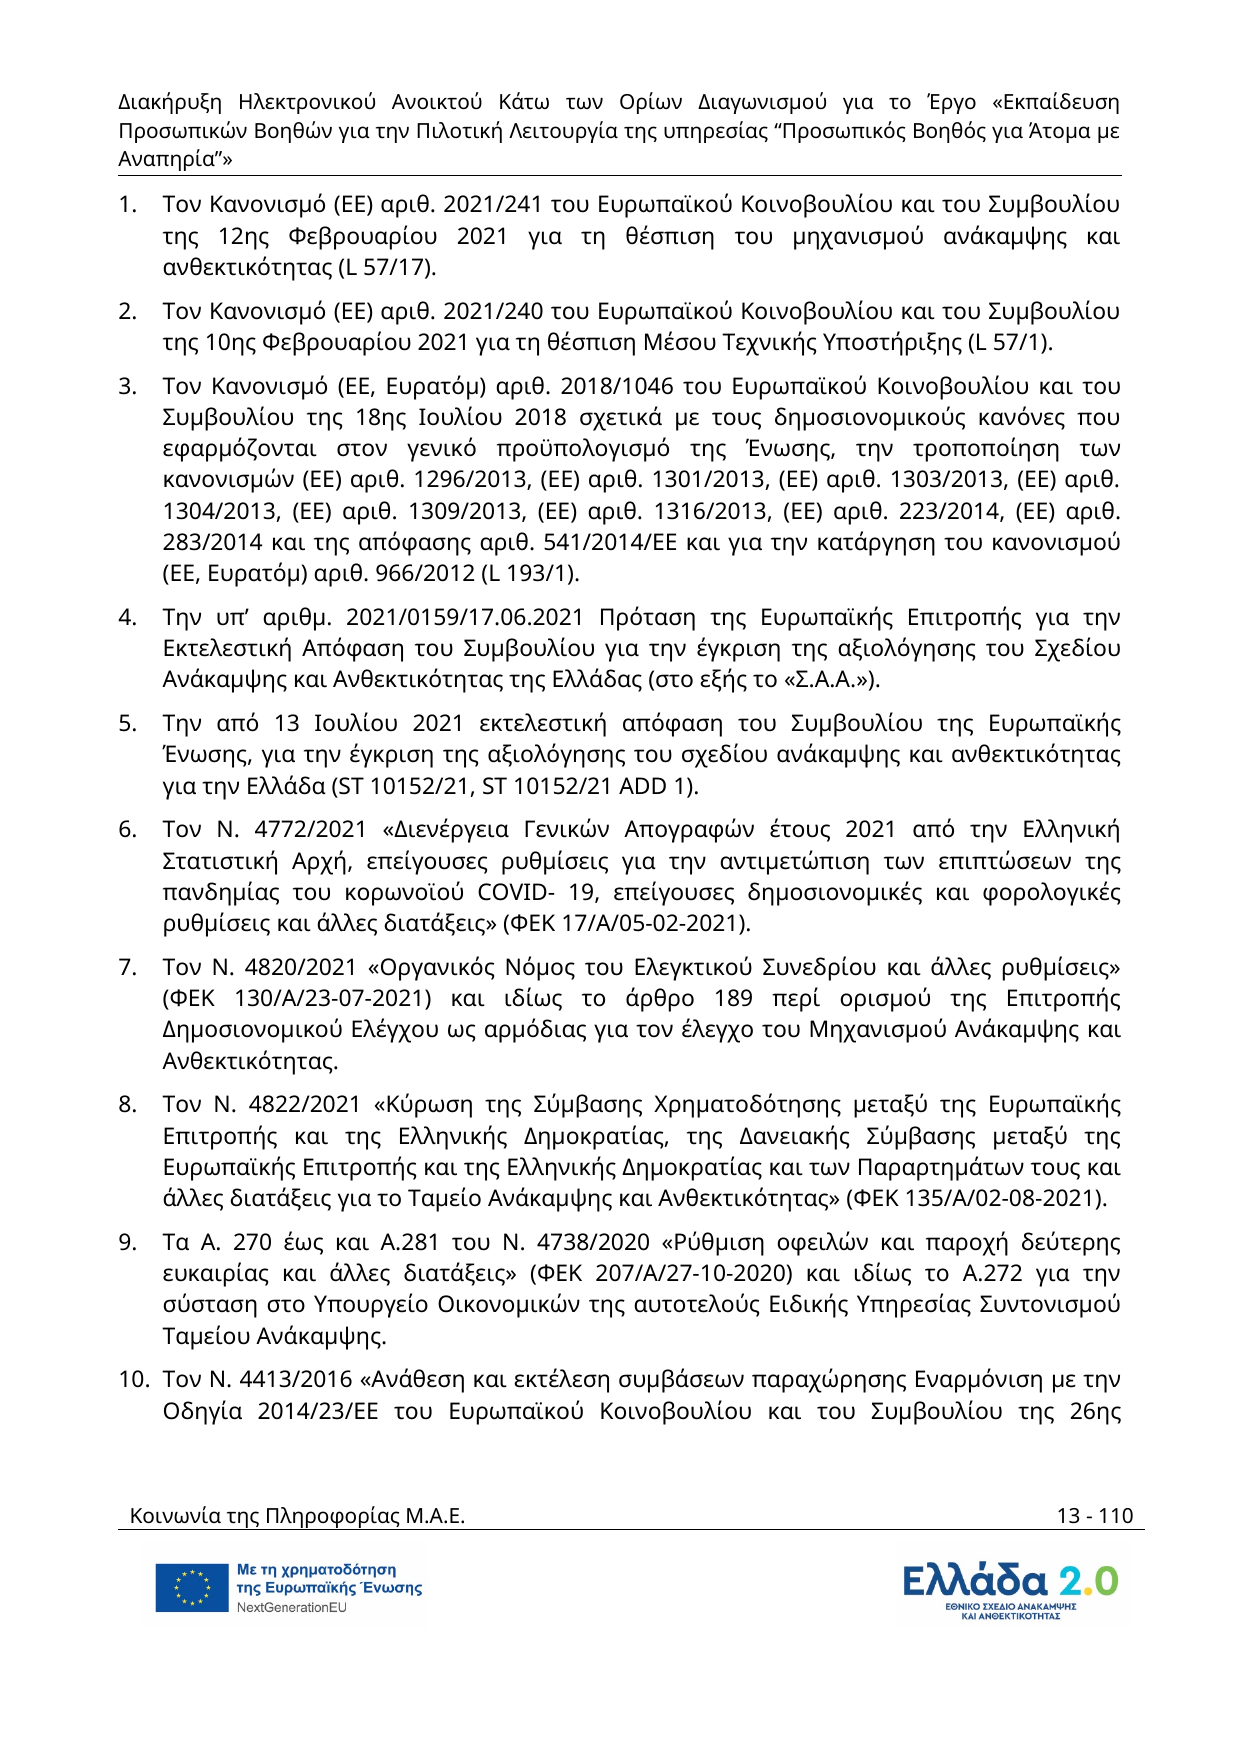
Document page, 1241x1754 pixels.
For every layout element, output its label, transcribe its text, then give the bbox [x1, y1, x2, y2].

list Τον Ν. 4820/2021 «Οργανικός Νόμος του Ελεγκτικού Συνεδρίου και άλλες ρυθμίσεις» (ΦΕΚ 130/Α/23-07-2021) και ιδίως το άρθρο 189 περί ορισμού της Επιτροπής Δημοσιονομικού Ελέγχου ως αρμόδιας για τον έλεγχο του Μηχανισμού Ανάκαμψης και Ανθεκτικότητας. [118, 951, 1122, 1076]
list Τα Α. 270 έως και Α.281 του Ν. 4738/2020 «Ρύθμιση οφειλών και παροχή δεύτερης ευκαιρίας και άλλες διατάξεις» (ΦΕΚ 207/Α/27-10-2020) και ιδίως το Α.272 για την σύσταση στο Υπουργείο Οικονομικών της αυτοτελούς Ειδικής Υπηρεσίας Συντονισμού Ταμείου Ανάκαμψης. [118, 1226, 1122, 1351]
list Την υπ’ αριθμ. 2021/0159/17.06.2021 Πρόταση της Ευρωπαϊκής Επιτροπής για την Εκτελεστική Απόφαση του Συμβουλίου για την έγκριση της αξιολόγησης του Σχεδίου Ανάκαμψης και Ανθεκτικότητας της Ελλάδας (στο εξής το «Σ.Α.Α.»). [118, 601, 1122, 695]
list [118, 1363, 1122, 1426]
list Τον Κανονισμό (ΕΕ) αριθ. 2021/241 του Ευρωπαϊκού Κοινοβουλίου και του Συμβουλίου της 12ης Φεβρουαρίου 2021 για τη θέσπιση του μηχανισμού ανάκαμψης και ανθεκτικότητας (L 57/17). [118, 188, 1122, 282]
list Τον Κανονισμό (ΕΕ, Ευρατόμ) αριθ. 2018/1046 του Ευρωπαϊκού Κοινοβουλίου και του Συμβουλίου της 18ης Ιουλίου 2018 σχετικά με τους δημοσιονομικούς κανόνες που εφαρμόζονται στον γενικό προϋπολογισμό της Ένωσης, την τροποποίηση των κανονισμών (ΕΕ) αριθ. 1296/2013, (ΕΕ) αριθ. 1301/2013, (ΕΕ) αριθ. 1303/2013, (ΕΕ) αριθ. 1304/2013, (ΕΕ) αριθ. 1309/2013, (ΕΕ) αριθ. 1316/2013, (ΕΕ) αριθ. 223/2014, (ΕΕ) αριθ. 283/2014 και της απόφασης αριθ. 541/2014/ΕΕ και για την κατάργηση του κανονισμού (ΕΕ, Ευρατόμ) αριθ. 966/2012 (L 193/1). [118, 370, 1122, 588]
list Την από 13 Ιουλίου 2021 εκτελεστική απόφαση του Συμβουλίου της Ευρωπαϊκής Ένωσης, για την έγκριση της αξιολόγησης του σχεδίου ανάκαμψης και ανθεκτικότητας για την Ελλάδα (ST 10152/21, ST 10152/21 ADD 1). [118, 707, 1122, 801]
list Τον Ν. 4822/2021 «Κύρωση της Σύμβασης Χρηματοδότησης μεταξύ της Ευρωπαϊκής Επιτροπής και της Ελληνικής Δημοκρατίας, της Δανειακής Σύμβασης μεταξύ της Ευρωπαϊκής Επιτροπής και της Ελληνικής Δημοκρατίας και των Παραρτημάτων τους και άλλες διατάξεις για το Ταμείο Ανάκαμψης και Ανθεκτικότητας» (ΦΕΚ 135/Α/02-08-2021). [118, 1088, 1122, 1213]
list Τον Κανονισμό (ΕΕ) αριθ. 2021/240 του Ευρωπαϊκού Κοινοβουλίου και του Συμβουλίου της 10ης Φεβρουαρίου 2021 για τη θέσπιση Μέσου Τεχνικής Υποστήριξης (L 57/1). [118, 295, 1122, 357]
list Τον Ν. 4772/2021 «Διενέργεια Γενικών Απογραφών έτους 2021 από την Ελληνική Στατιστική Αρχή, επείγουσες ρυθμίσεις για την αντιμετώπιση των επιπτώσεων της πανδημίας του κορωνοϊού COVID- 19, επείγουσες δημοσιονομικές και φορολογικές ρυθμίσεις και άλλες διατάξεις» (ΦΕΚ 17/A/05-02-2021). [118, 813, 1122, 938]
